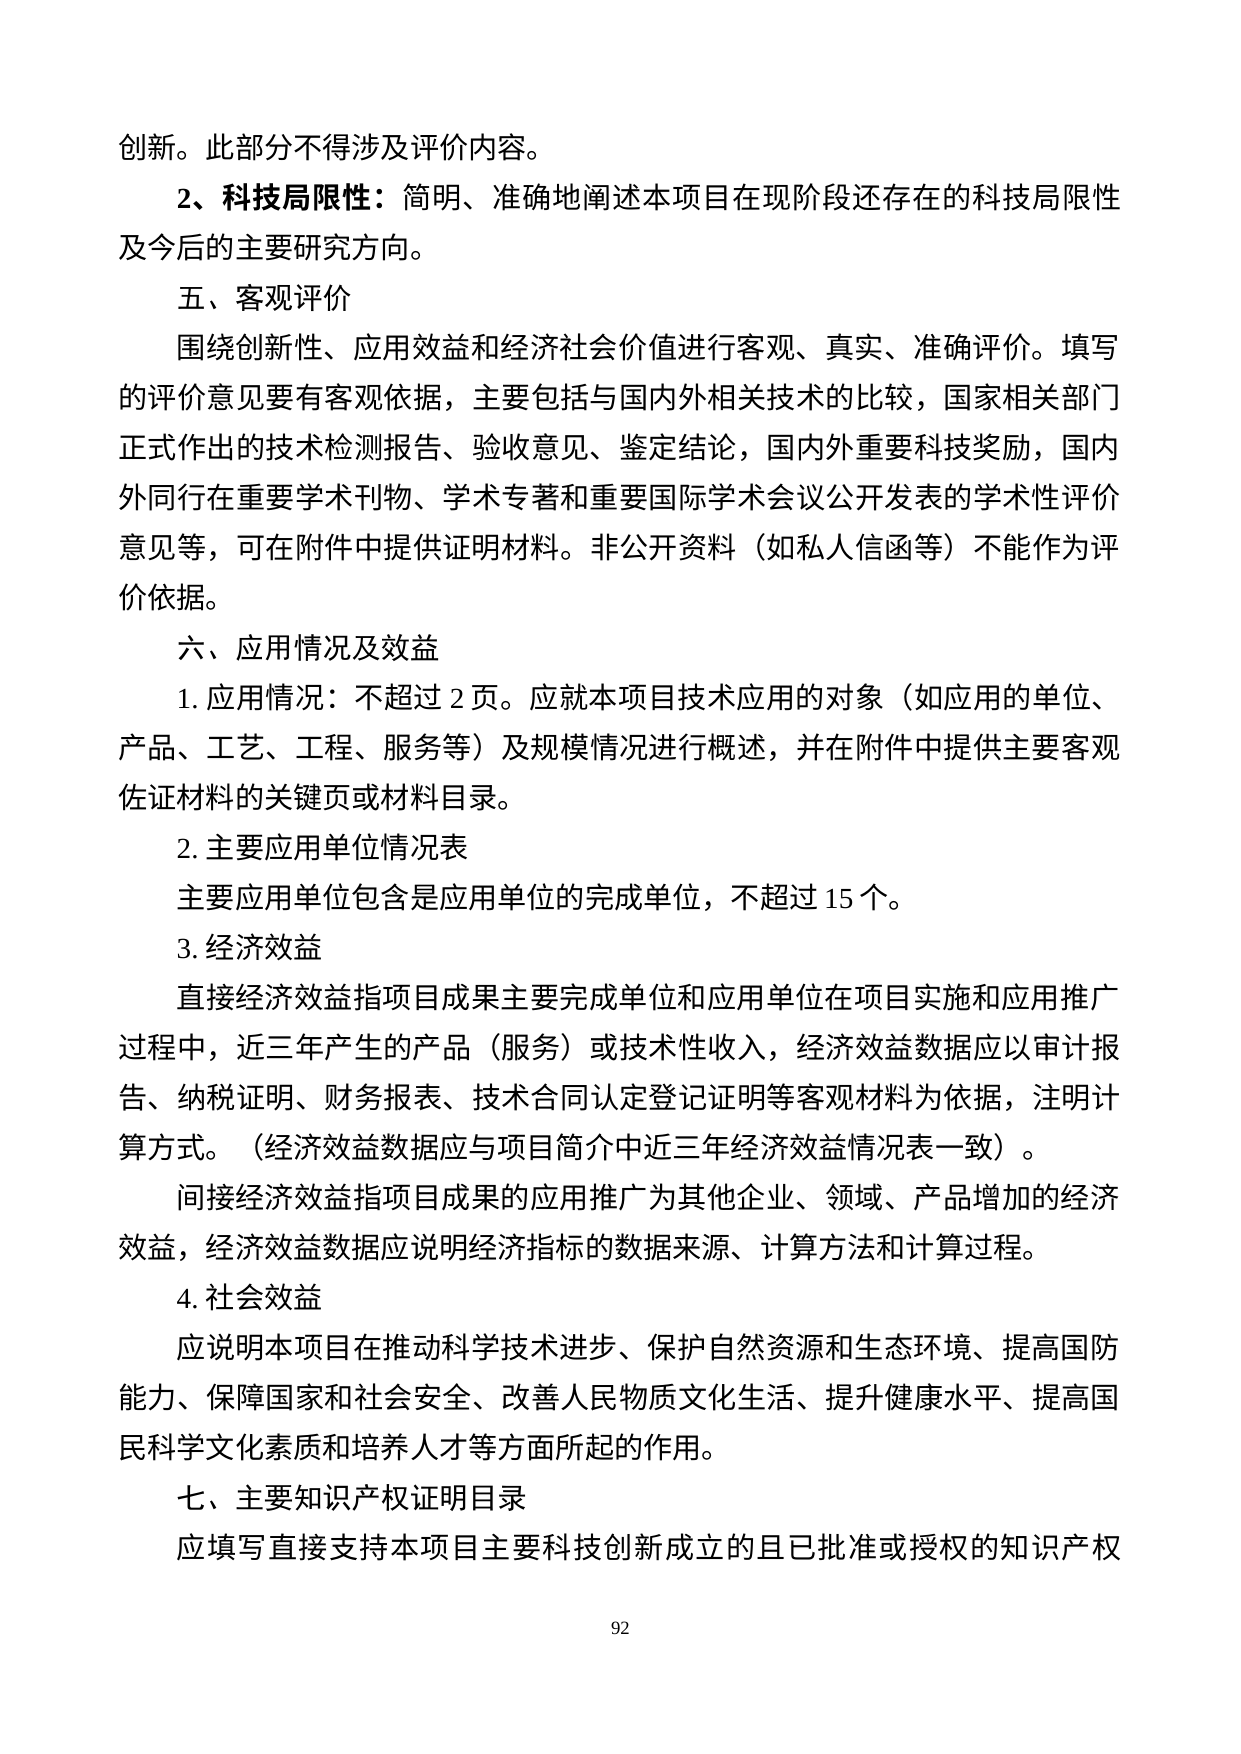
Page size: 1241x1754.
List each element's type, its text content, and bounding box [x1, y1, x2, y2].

text 2. 主要应用单位情况表 [118, 818, 1122, 868]
text 直接经济效益指项目成果主要完成单位和应用单位在项目实施和应用推广过程中，近三年产生的产品（服务）或技术性收入，经济效益数据应以审计报告、纳税证明、财务报表、技术合同认定登记证明等客观材料为依据，注明计算方式。（经济效益数据应与项目简介中近三年经济效益情况表一致）。 [118, 968, 1122, 1168]
text 4. 社会效益 [118, 1268, 1122, 1318]
text 1. 应用情况：不超过2页。应就本项目技术应用的对象（如应用的单位、产品、工艺、工程、服务等）及规模情况进行概述，并在附件中提供主要客观佐证材料的关键页或材料目录。 [118, 668, 1122, 818]
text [118, 118, 1122, 168]
text 2、科技局限性：简明、准确地阐述本项目在现阶段还存在的科技局限性及今后的主要研究方向。 [118, 168, 1122, 268]
text 围绕创新性、应用效益和经济社会价值进行客观、真实、准确评价。填写的评价意见要有客观依据，主要包括与国内外相关技术的比较，国家相关部门正式作出的技术检测报告、验收意见、鉴定结论，国内外重要科技奖励，国内外同行在重要学术刊物、学术专著和重要国际学术会议公开发表的学术性评价意见等，可在附件中提供证明材料。非公开资料（如私人信函等）不能作为评价依据。 [118, 318, 1122, 618]
text 间接经济效益指项目成果的应用推广为其他企业、领域、产品增加的经济效益，经济效益数据应说明经济指标的数据来源、计算方法和计算过程。 [118, 1168, 1122, 1268]
text 五、客观评价 [118, 268, 1122, 318]
text 七、主要知识产权证明目录 [118, 1468, 1122, 1518]
text 应说明本项目在推动科学技术进步、保护自然资源和生态环境、提高国防能力、保障国家和社会安全、改善人民物质文化生活、提升健康水平、提高国民科学文化素质和培养人才等方面所起的作用。 [118, 1318, 1122, 1468]
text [118, 1518, 1122, 1568]
text 3. 经济效益 [118, 918, 1122, 968]
text 六、应用情况及效益 [118, 618, 1122, 668]
text 主要应用单位包含是应用单位的完成单位，不超过15个。 [118, 868, 1122, 918]
